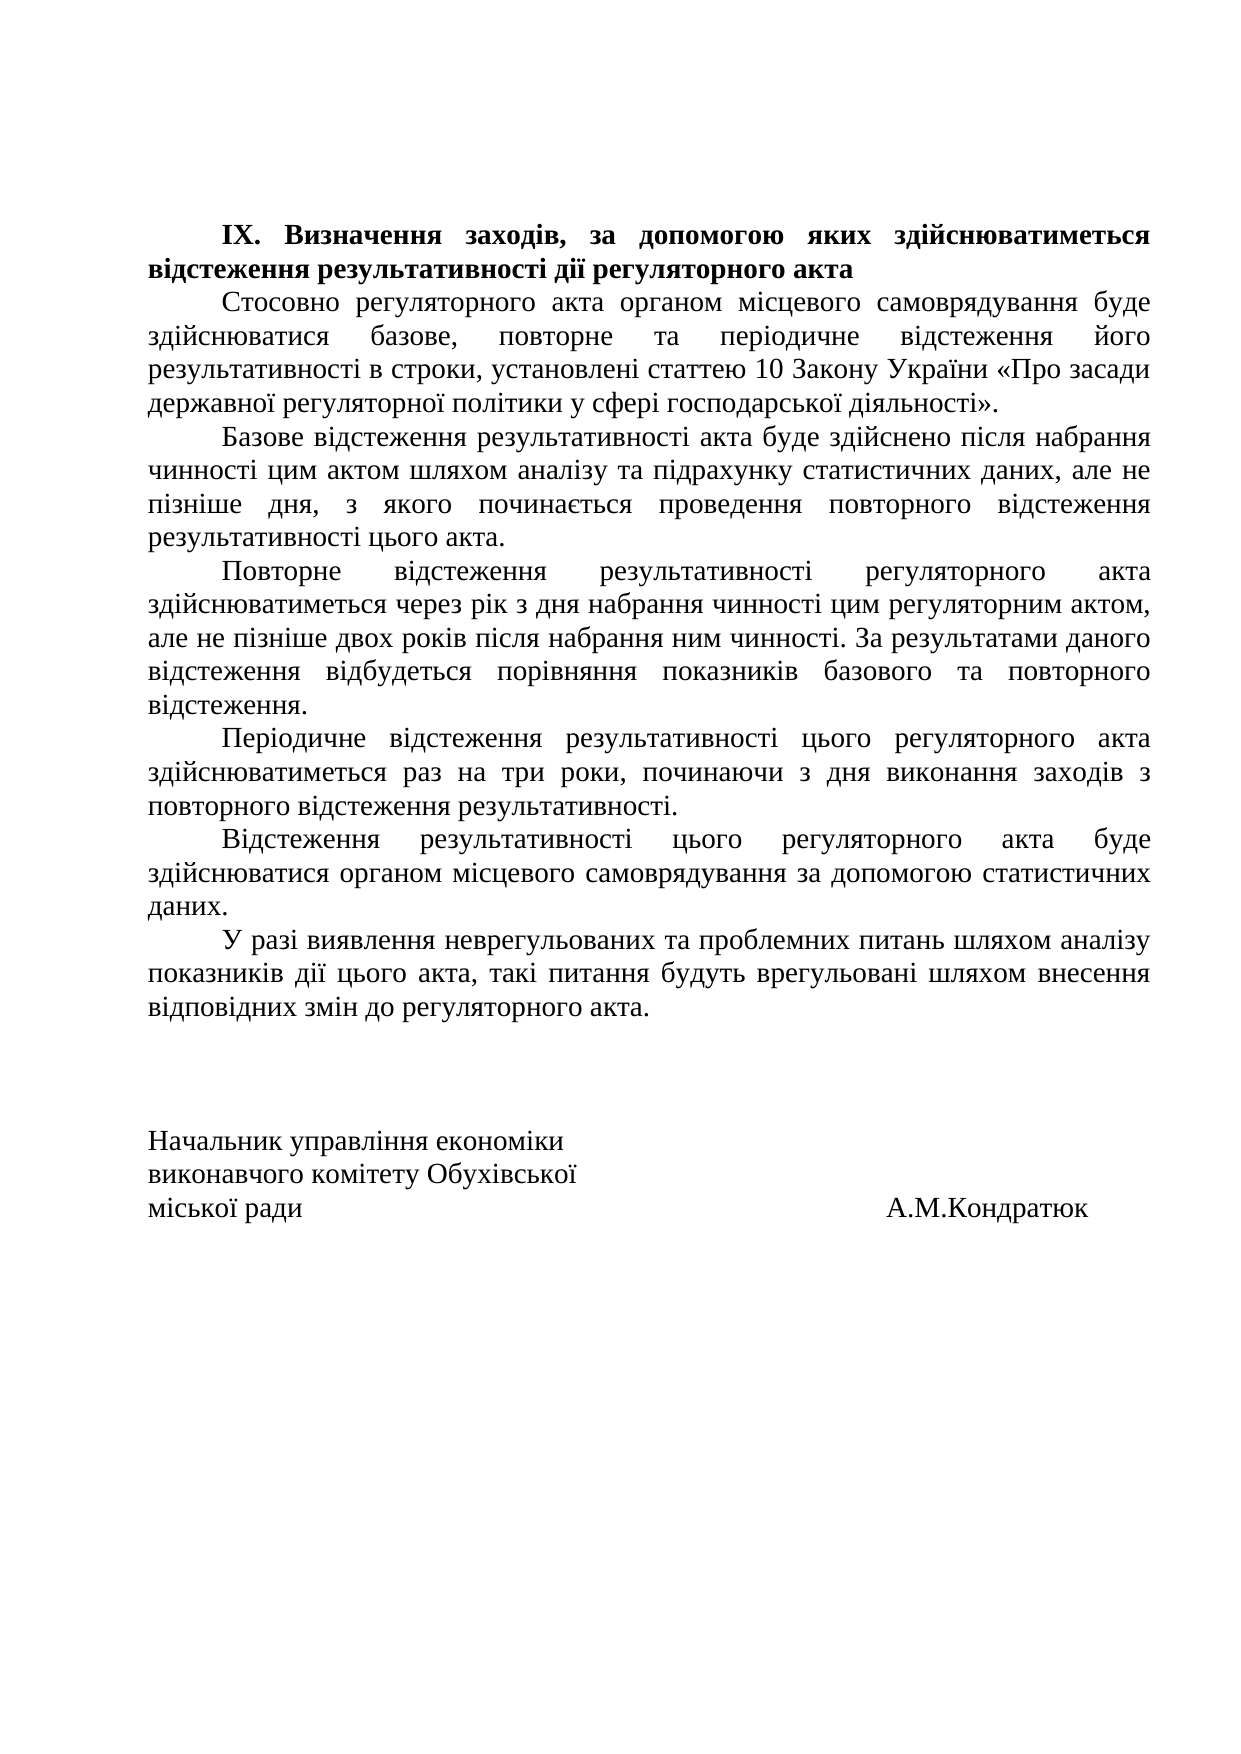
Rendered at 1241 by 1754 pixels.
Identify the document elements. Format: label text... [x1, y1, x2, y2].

text Стосовно регуляторного акта органом місцевого самоврядування буде здійснюватися базове, повторне та періодичне відстеження його результативності в строки, установлені статтею 10 Закону України «Про засади державної регуляторної політики у сфері господарської діяльності». [148, 284, 1152, 419]
text Начальник управління економіки [148, 1123, 1152, 1157]
text Базове відстеження результативності акта буде здійснено після набрання чинності цим актом шляхом аналізу та підрахунку статистичних даних, але не пізніше дня, з якого починається проведення повторного відстеження результативності цього акта. [148, 419, 1152, 553]
text IX. Визначення заходів, за допомогою яких здійснюватиметься відстеження результативності дії регуляторного акта [148, 217, 1152, 284]
text виконавчого комітету Обухівської [148, 1157, 1152, 1190]
text Повторне відстеження результативності регуляторного акта здійснюватиметься через рік з дня набрання чинності цим регуляторним актом, але не пізніше двох років після набрання ним чинності. За результатами даного відстеження відбудеться порівняння показників базового та повторного відстеження. [148, 553, 1152, 721]
text Відстеження результативності цього регуляторного акта буде здійснюватися органом місцевого самоврядування за допомогою статистичних даних. [148, 821, 1152, 922]
text міської ради А.М.Кондратюк [148, 1190, 1152, 1224]
text Періодичне відстеження результативності цього регуляторного акта здійснюватиметься раз на три роки, починаючи з дня виконання заходів з повторного відстеження результативності. [148, 721, 1152, 821]
text У разі виявлення неврегульованих та проблемних питань шляхом аналізу показників дії цього акта, такі питання будуть врегульовані шляхом внесення відповідних змін до регуляторного акта. [148, 922, 1152, 1022]
